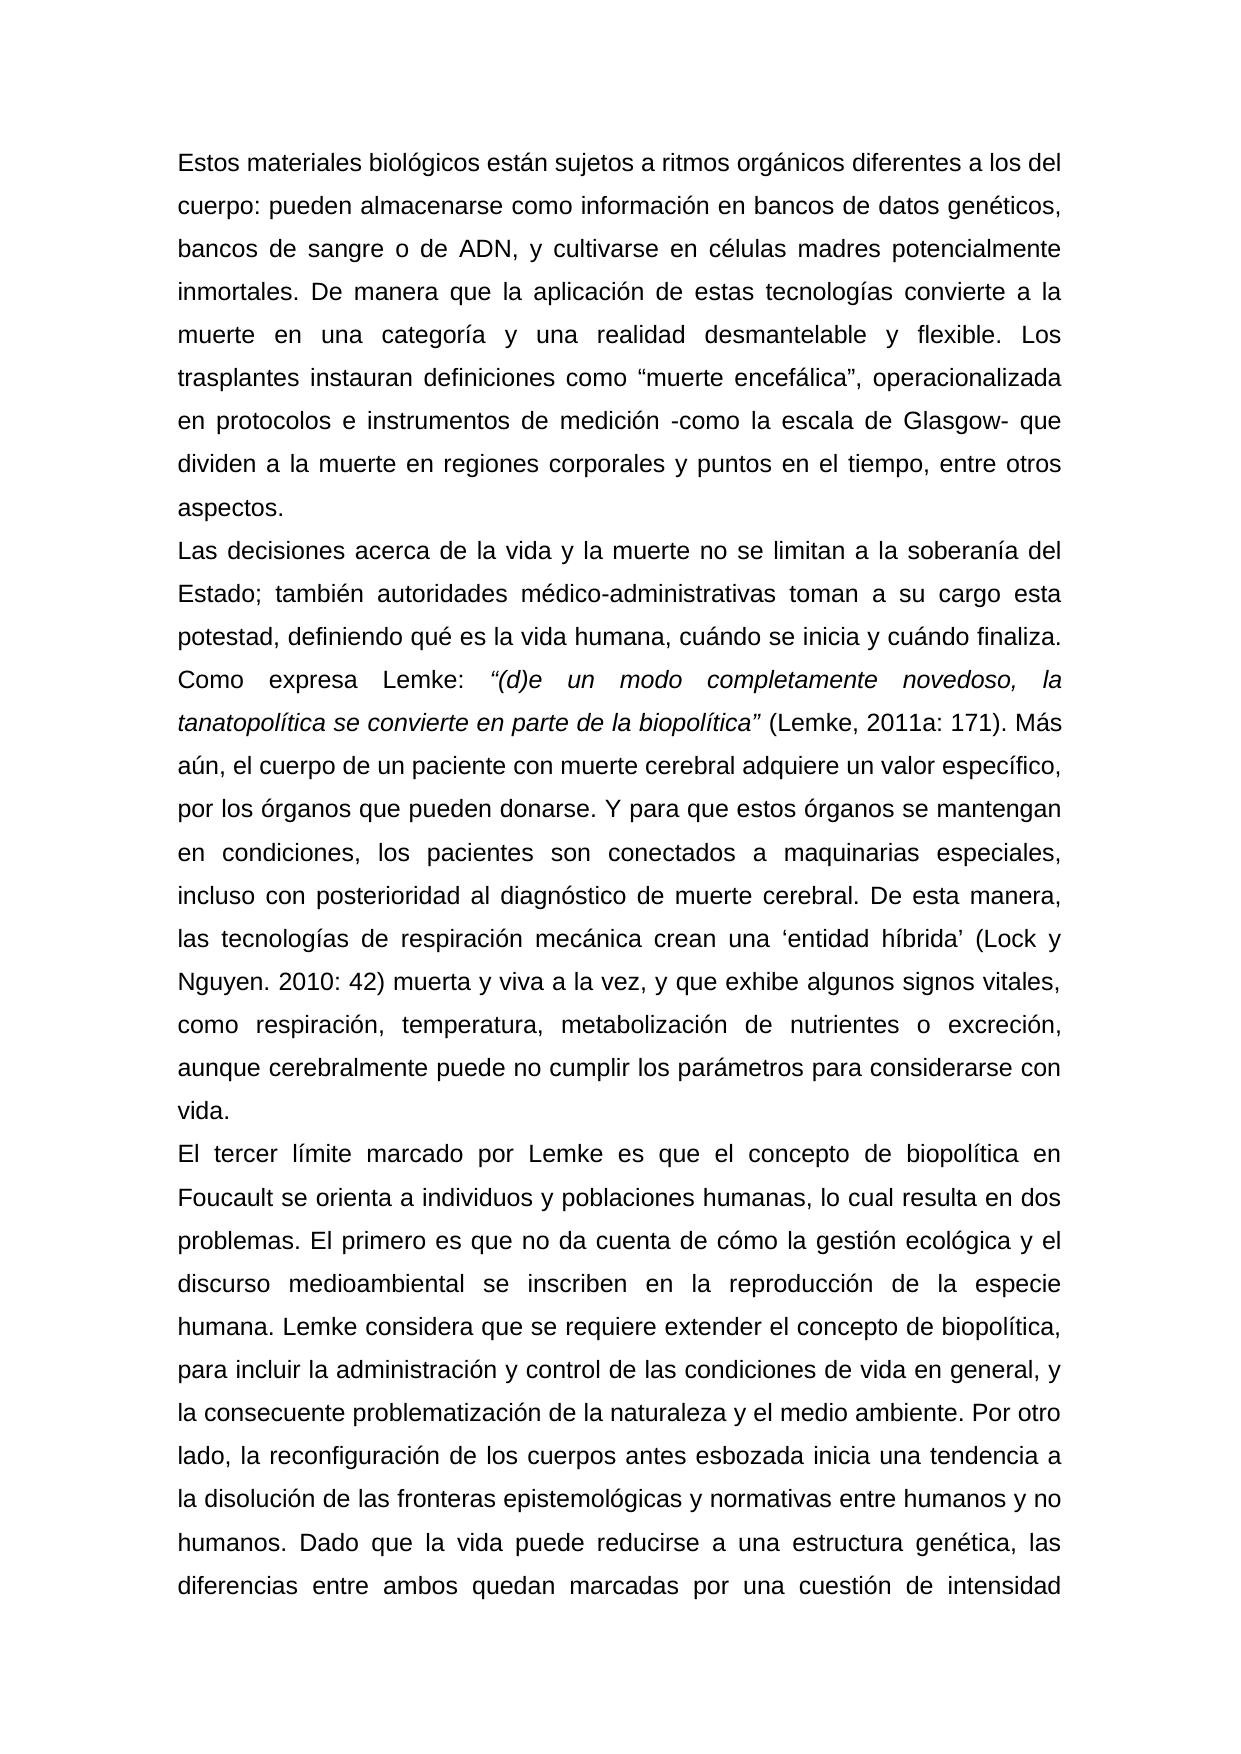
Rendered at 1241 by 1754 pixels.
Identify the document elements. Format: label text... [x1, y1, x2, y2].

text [177, 1139, 1063, 1599]
text Estos materiales biológicos están sujetos a ritmos orgánicos diferentes a los del cuerpo: pueden almacenarse como información en bancos de datos genéticos, bancos de sangre o de ADN, y cultivarse en células madres potencialmente inmortales. De manera que la aplicación de estas tecnologías convierte a la muerte en una categoría y una realidad desmantelable y flexible. Los trasplantes instauran definiciones como “muerte encefálica”, operacionalizada en protocolos e instrumentos de medición -como la escala de Glasgow- que dividen a la muerte en regiones corporales y puntos en el tiempo, entre otros aspectos. [177, 148, 1063, 521]
text Las decisiones acerca de la vida y la muerte no se limitan a la soberanía del Estado; también autoridades médico-administrativas toman a su cargo esta potestad, definiendo qué es la vida humana, cuándo se inicia y cuándo finaliza. Como expresa Lemke: “(d)e un modo completamente novedoso, la tanatopolítica se convierte en parte de la biopolítica” (Lemke, 2011a: 171). Más aún, el cuerpo de un paciente con muerte cerebral adquiere un valor específico, por los órganos que pueden donarse. Y para que estos órganos se mantengan en condiciones, los pacientes son conectados a maquinarias especiales, incluso con posterioridad al diagnóstico de muerte cerebral. De esta manera, las tecnologías de respiración mecánica crean una ‘entidad híbrida’ (Lock y Nguyen. 2010: 42) muerta y viva a la vez, y que exhibe algunos signos vitales, como respiración, temperatura, metabolización de nutrientes o excreción, aunque cerebralmente puede no cumplir los parámetros para considerarse con vida. [177, 536, 1063, 1125]
